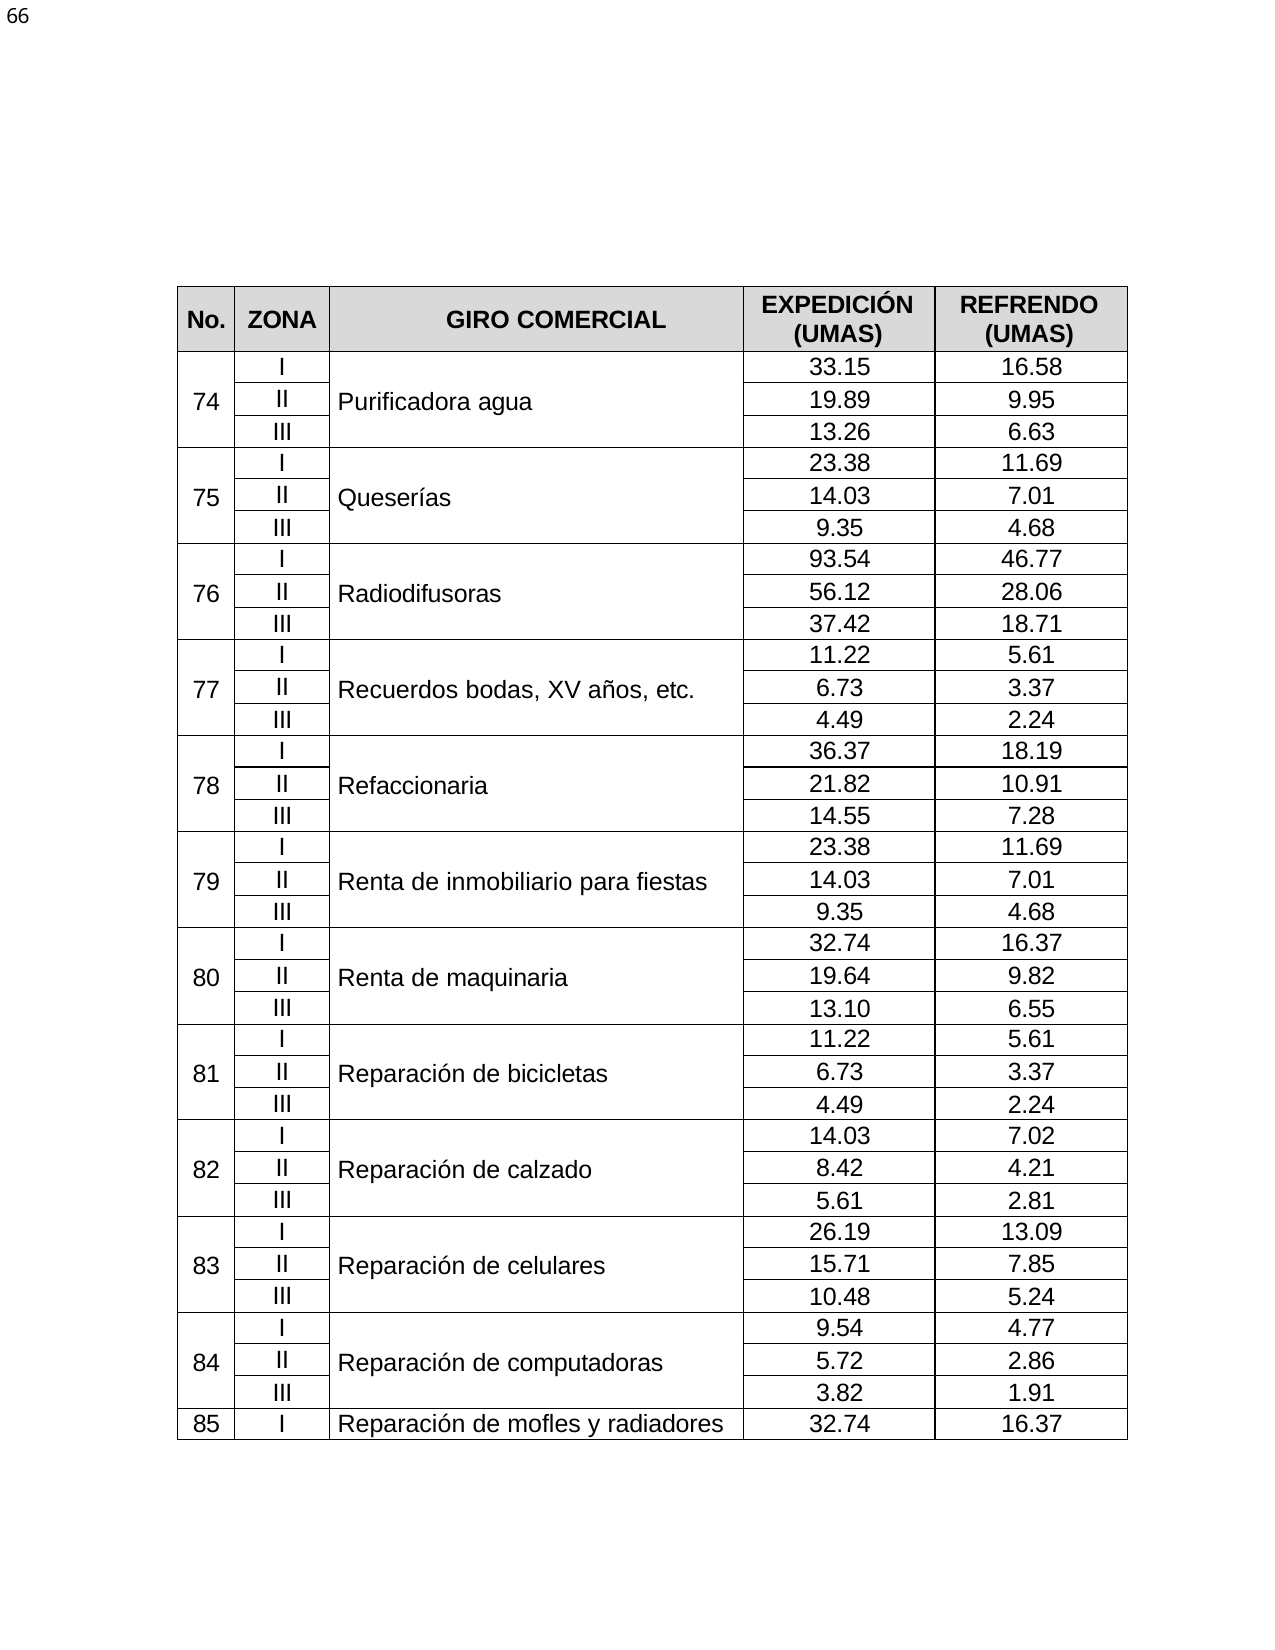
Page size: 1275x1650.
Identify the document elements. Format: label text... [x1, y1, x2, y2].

table_cell 16.37 [936, 928, 1127, 959]
table_cell 7.02 [936, 1120, 1127, 1151]
table_cell 6.73 [744, 671, 934, 703]
table_cell 77 [178, 640, 234, 735]
table_cell II [235, 1344, 329, 1375]
table_cell 2.24 [936, 1088, 1127, 1119]
table_cell 5.72 [744, 1344, 934, 1375]
table_cell 83 [178, 1217, 234, 1312]
table_cell Reparación de calzado [330, 1120, 743, 1216]
table_cell 9.82 [936, 960, 1127, 991]
table_cell I [235, 1409, 329, 1439]
table_cell 75 [178, 448, 234, 543]
table_cell 79 [178, 832, 234, 927]
table_cell 28.06 [936, 575, 1127, 607]
table_cell 36.37 [744, 736, 934, 766]
table_cell Renta de inmobiliario para fiestas [330, 832, 743, 927]
table_cell 81 [178, 1025, 234, 1119]
table_cell 2.86 [936, 1344, 1127, 1375]
table_cell 11.69 [936, 448, 1127, 478]
table_cell 10.48 [744, 1280, 934, 1312]
table_cell 46.77 [936, 544, 1127, 574]
table_cell 18.71 [936, 608, 1127, 639]
table_cell II [235, 1056, 329, 1087]
table_cell II [235, 960, 329, 991]
table_cell III [235, 704, 329, 735]
table_cell I [235, 352, 329, 382]
table_cell I [235, 640, 329, 670]
table_cell 13.10 [744, 992, 934, 1023]
table_cell 33.15 [744, 352, 934, 382]
table_cell 32.74 [744, 928, 934, 959]
table_cell 84 [178, 1313, 234, 1408]
table_cell I [235, 1217, 329, 1247]
table_cell I [235, 544, 329, 574]
table_cell 4.77 [936, 1313, 1127, 1343]
table_cell Refaccionaria [330, 736, 743, 831]
table_cell I [235, 1120, 329, 1151]
table_cell II [235, 671, 329, 703]
table_cell 82 [178, 1120, 234, 1216]
table_cell 11.69 [936, 832, 1127, 862]
table_cell III [235, 800, 329, 831]
table_cell 14.03 [744, 1120, 934, 1151]
table_cell 9.35 [744, 511, 934, 543]
table_cell 3.82 [744, 1376, 934, 1408]
table_cell Purificadora agua [330, 352, 743, 447]
table_cell 6.55 [936, 992, 1127, 1023]
table_cell 93.54 [744, 544, 934, 574]
table_cell III [235, 1088, 329, 1119]
table_cell Reparación de celulares [330, 1217, 743, 1312]
table_cell 13.09 [936, 1217, 1127, 1247]
table_cell 14.55 [744, 800, 934, 831]
table_cell 6.73 [744, 1056, 934, 1087]
table_header ZONA [235, 287, 329, 351]
table_cell 37.42 [744, 608, 934, 639]
table_cell II [235, 1248, 329, 1279]
table_cell 2.81 [936, 1184, 1127, 1216]
table_cell III [235, 896, 329, 927]
table_cell I [235, 736, 329, 766]
table_cell 7.01 [936, 479, 1127, 510]
table_cell 11.22 [744, 1025, 934, 1054]
table_cell 4.21 [936, 1152, 1127, 1183]
table_cell 23.38 [744, 448, 934, 478]
table_cell Queserías [330, 448, 743, 543]
table_cell 10.91 [936, 768, 1127, 799]
table_cell III [235, 511, 329, 543]
table_cell 23.38 [744, 832, 934, 862]
table_cell Renta de maquinaria [330, 928, 743, 1023]
table_cell 1.91 [936, 1376, 1127, 1408]
table_cell Reparación de computadoras [330, 1313, 743, 1408]
table_cell Recuerdos bodas, XV años, etc. [330, 640, 743, 735]
table_cell 14.03 [744, 479, 934, 510]
table_cell 5.61 [936, 1025, 1127, 1054]
table_cell 15.71 [744, 1248, 934, 1279]
table_cell 8.42 [744, 1152, 934, 1183]
table_cell 19.64 [744, 960, 934, 991]
table_cell III [235, 608, 329, 639]
table_cell III [235, 1376, 329, 1408]
table_cell 9.35 [744, 896, 934, 927]
table_cell 4.49 [744, 1088, 934, 1119]
table_cell 11.22 [744, 640, 934, 670]
table_cell 16.37 [936, 1409, 1127, 1439]
table_cell I [235, 928, 329, 959]
table_cell 18.19 [936, 736, 1127, 766]
table_cell 21.82 [744, 768, 934, 799]
table_cell I [235, 448, 329, 478]
table_cell III [235, 1280, 329, 1312]
table_cell 5.24 [936, 1280, 1127, 1312]
table_cell 80 [178, 928, 234, 1023]
table_cell 7.85 [936, 1248, 1127, 1279]
table_header REFRENDO (UMAS) [936, 287, 1127, 351]
table_cell Reparación de bicicletas [330, 1025, 743, 1119]
table_cell Reparación de mofles y radiadores [330, 1409, 743, 1439]
table_cell II [235, 1152, 329, 1183]
table_cell 3.37 [936, 671, 1127, 703]
table_cell II [235, 383, 329, 414]
table_cell 32.74 [744, 1409, 934, 1439]
table_cell 16.58 [936, 352, 1127, 382]
table_cell 6.63 [936, 416, 1127, 447]
table_cell III [235, 992, 329, 1023]
table_cell 7.28 [936, 800, 1127, 831]
table_cell 4.49 [744, 704, 934, 735]
table_cell 5.61 [744, 1184, 934, 1216]
table_cell 78 [178, 736, 234, 831]
table_cell II [235, 768, 329, 799]
table_header No. [178, 287, 234, 351]
table_cell III [235, 1184, 329, 1216]
table_cell 4.68 [936, 896, 1127, 927]
table_cell 9.54 [744, 1313, 934, 1343]
table_cell 9.95 [936, 383, 1127, 414]
table_cell 13.26 [744, 416, 934, 447]
table_cell I [235, 832, 329, 862]
table_cell 2.24 [936, 704, 1127, 735]
table_cell 7.01 [936, 863, 1127, 895]
table_cell III [235, 416, 329, 447]
table_cell 5.61 [936, 640, 1127, 670]
table_cell 4.68 [936, 511, 1127, 543]
table_cell II [235, 575, 329, 607]
table_cell 19.89 [744, 383, 934, 414]
table_cell 3.37 [936, 1056, 1127, 1087]
table_cell I [235, 1313, 329, 1343]
table_cell 56.12 [744, 575, 934, 607]
table_cell Radiodifusoras [330, 544, 743, 639]
table_cell 76 [178, 544, 234, 639]
table_cell I [235, 1025, 329, 1054]
table_cell 14.03 [744, 863, 934, 895]
table_cell 74 [178, 352, 234, 447]
table_header GIRO COMERCIAL [330, 287, 743, 351]
table_header EXPEDICIÓN (UMAS) [744, 287, 934, 351]
table_cell 85 [178, 1409, 234, 1439]
table_cell II [235, 863, 329, 895]
table_cell II [235, 479, 329, 510]
table_cell 26.19 [744, 1217, 934, 1247]
